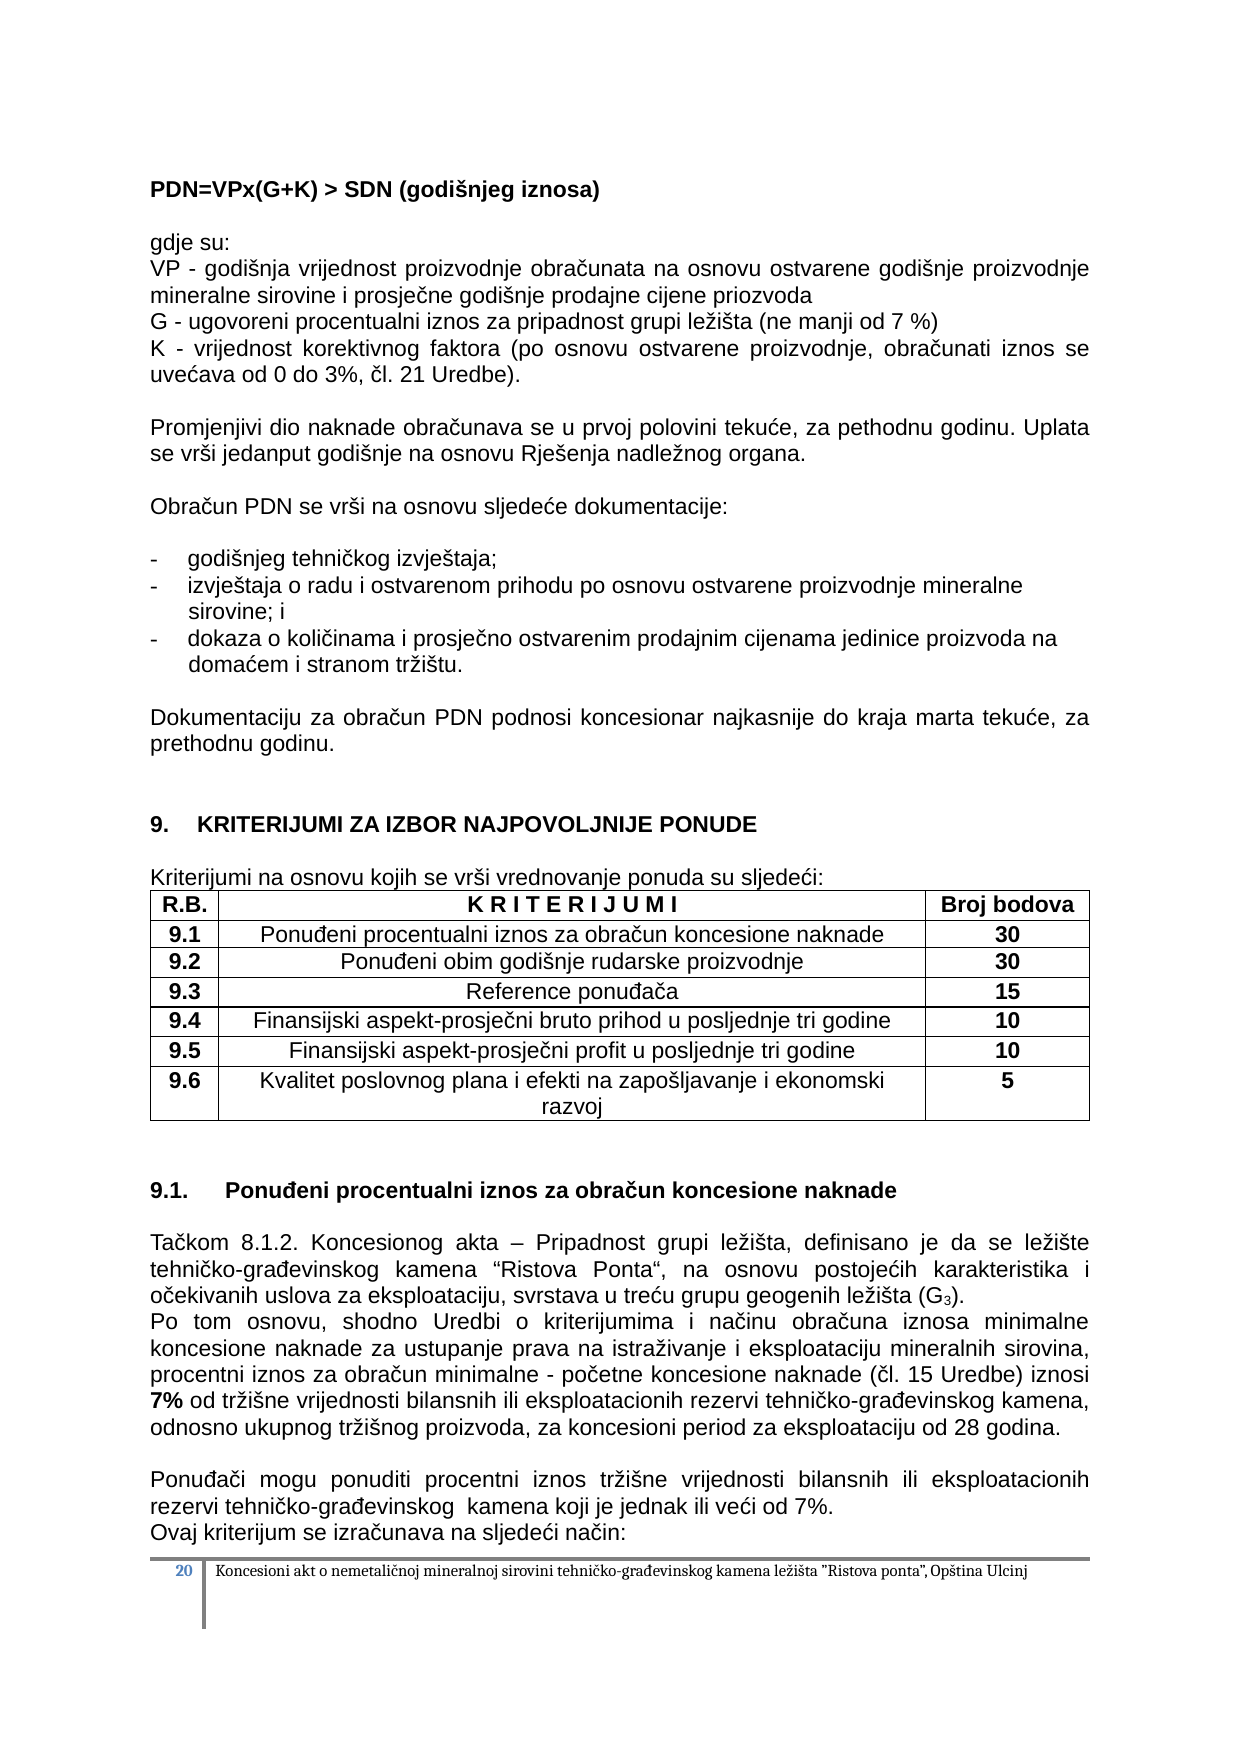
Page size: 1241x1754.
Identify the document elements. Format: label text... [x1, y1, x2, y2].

table_header Broj bodova [926, 891, 1089, 919]
text K - vrijednost korektivnog faktora (po osnovu ostvarene proizvodnje, obračunati iznos se uvećava od 0 do 3%, čl. 21 Uredbe). [150, 334, 1090, 387]
table_cell 10 [926, 1008, 1089, 1036]
text Ponuđači mogu ponuditi procentni iznos tržišne vrijednosti bilansnih ili eksploatacionih rezervi tehničko-građevinskog kamena koji je jednak ili veći od 7%. [150, 1466, 1090, 1519]
text Promjenjivi dio naknade obračunava se u prvoj polovini tekuće, za pethodnu godinu. Uplata se vrši jedanput godišnje na osnovu Rješenja nadležnog organa. [150, 413, 1090, 466]
table_cell 30 [926, 921, 1089, 947]
table_cell 9.5 [151, 1037, 218, 1066]
text G - ugovoreni procentualni iznos za pripadnost grupi ležišta (ne manji od 7 %) [150, 308, 1090, 334]
table_cell Kvalitet poslovnog plana i efekti na zapošljavanje i ekonomski razvoj [219, 1067, 925, 1119]
table_cell 9.2 [151, 948, 218, 977]
table_cell Finansijski aspekt-prosječni profit u posljednje tri godine [219, 1037, 925, 1066]
text Tačkom 8.1.2. Koncesionog akta – Pripadnost grupi ležišta, definisano je da se ležište tehničko-građevinskog kamena “Ristova Ponta“, na osnovu postojećih karakteristika i očekivanih uslova za eksploataciju, svrstava u treću grupu geogenih ležišta (G3). [150, 1229, 1090, 1308]
list dokaza o količinama i prosječno ostvarenim prodajnim cijenama jedinice proizvoda na [150, 624, 1090, 651]
text PDN=VPx(G+K) > SDN (godišnjeg iznosa) [150, 176, 1090, 203]
table_header R.B. [151, 891, 218, 919]
table_cell Reference ponuđača [219, 978, 925, 1006]
subtitle KRITERIJUMI ZA IZBOR NAJPOVOLJNIJE PONUDE [150, 811, 1090, 837]
text Obračun PDN se vrši na osnovu sljedeće dokumentacije: [150, 493, 1090, 519]
table_cell 9.1 [151, 921, 218, 947]
table_cell 30 [926, 948, 1089, 977]
text Dokumentaciju za obračun PDN podnosi koncesionar najkasnije do kraja marta tekuće, za prethodnu godinu. [150, 704, 1090, 756]
table_cell 9.3 [151, 978, 218, 1006]
table_cell 9.6 [151, 1067, 218, 1119]
table_cell 5 [926, 1067, 1089, 1119]
table_cell Ponuđeni procentualni iznos za obračun koncesione naknade [219, 921, 925, 947]
list godišnjeg tehničkog izvještaja; [150, 545, 1090, 572]
table_cell Finansijski aspekt-prosječni bruto prihod u posljednje tri godine [219, 1008, 925, 1036]
text domaćem i stranom tržištu. [150, 651, 1090, 677]
text VP - godišnja vrijednost proizvodnje obračunata na osnovu ostvarene godišnje proizvodnje mineralne sirovine i prosječne godišnje prodajne cijene priozvoda [150, 255, 1090, 308]
subtitle Ponuđeni procentualni iznos za obračun koncesione naknade [150, 1177, 1090, 1203]
list izvještaja o radu i ostvarenom prihodu po osnovu ostvarene proizvodnje mineralne [150, 572, 1090, 598]
table_header K R I T E R I J U M I [219, 891, 925, 919]
table_cell Ponuđeni obim godišnje rudarske proizvodnje [219, 948, 925, 977]
text Po tom osnovu, shodno Uredbi o kriterijumima i načinu obračuna iznosa minimalne koncesione naknade za ustupanje prava na istraživanje i eksploataciju mineralnih sirovina, procentni iznos za obračun minimalne - početne koncesione naknade (čl. 15 Uredbe) iznosi 7% od tržišne vrijednosti bilansnih ili eksploatacionih rezervi tehničko-građevinskog kamena, odnosno ukupnog tržišnog proizvoda, za koncesioni period za eksploataciju od 28 godina. [150, 1308, 1090, 1440]
table_cell 9.4 [151, 1008, 218, 1036]
table_cell 10 [926, 1037, 1089, 1066]
text gdje su: [150, 229, 1090, 255]
text Kriterijumi na osnovu kojih se vrši vrednovanje ponuda su sljedeći: [150, 863, 1090, 890]
text sirovine; i [150, 598, 1090, 624]
text Ovaj kriterijum se izračunava na sljedeći način: [150, 1519, 1090, 1546]
table_cell 15 [926, 978, 1089, 1006]
